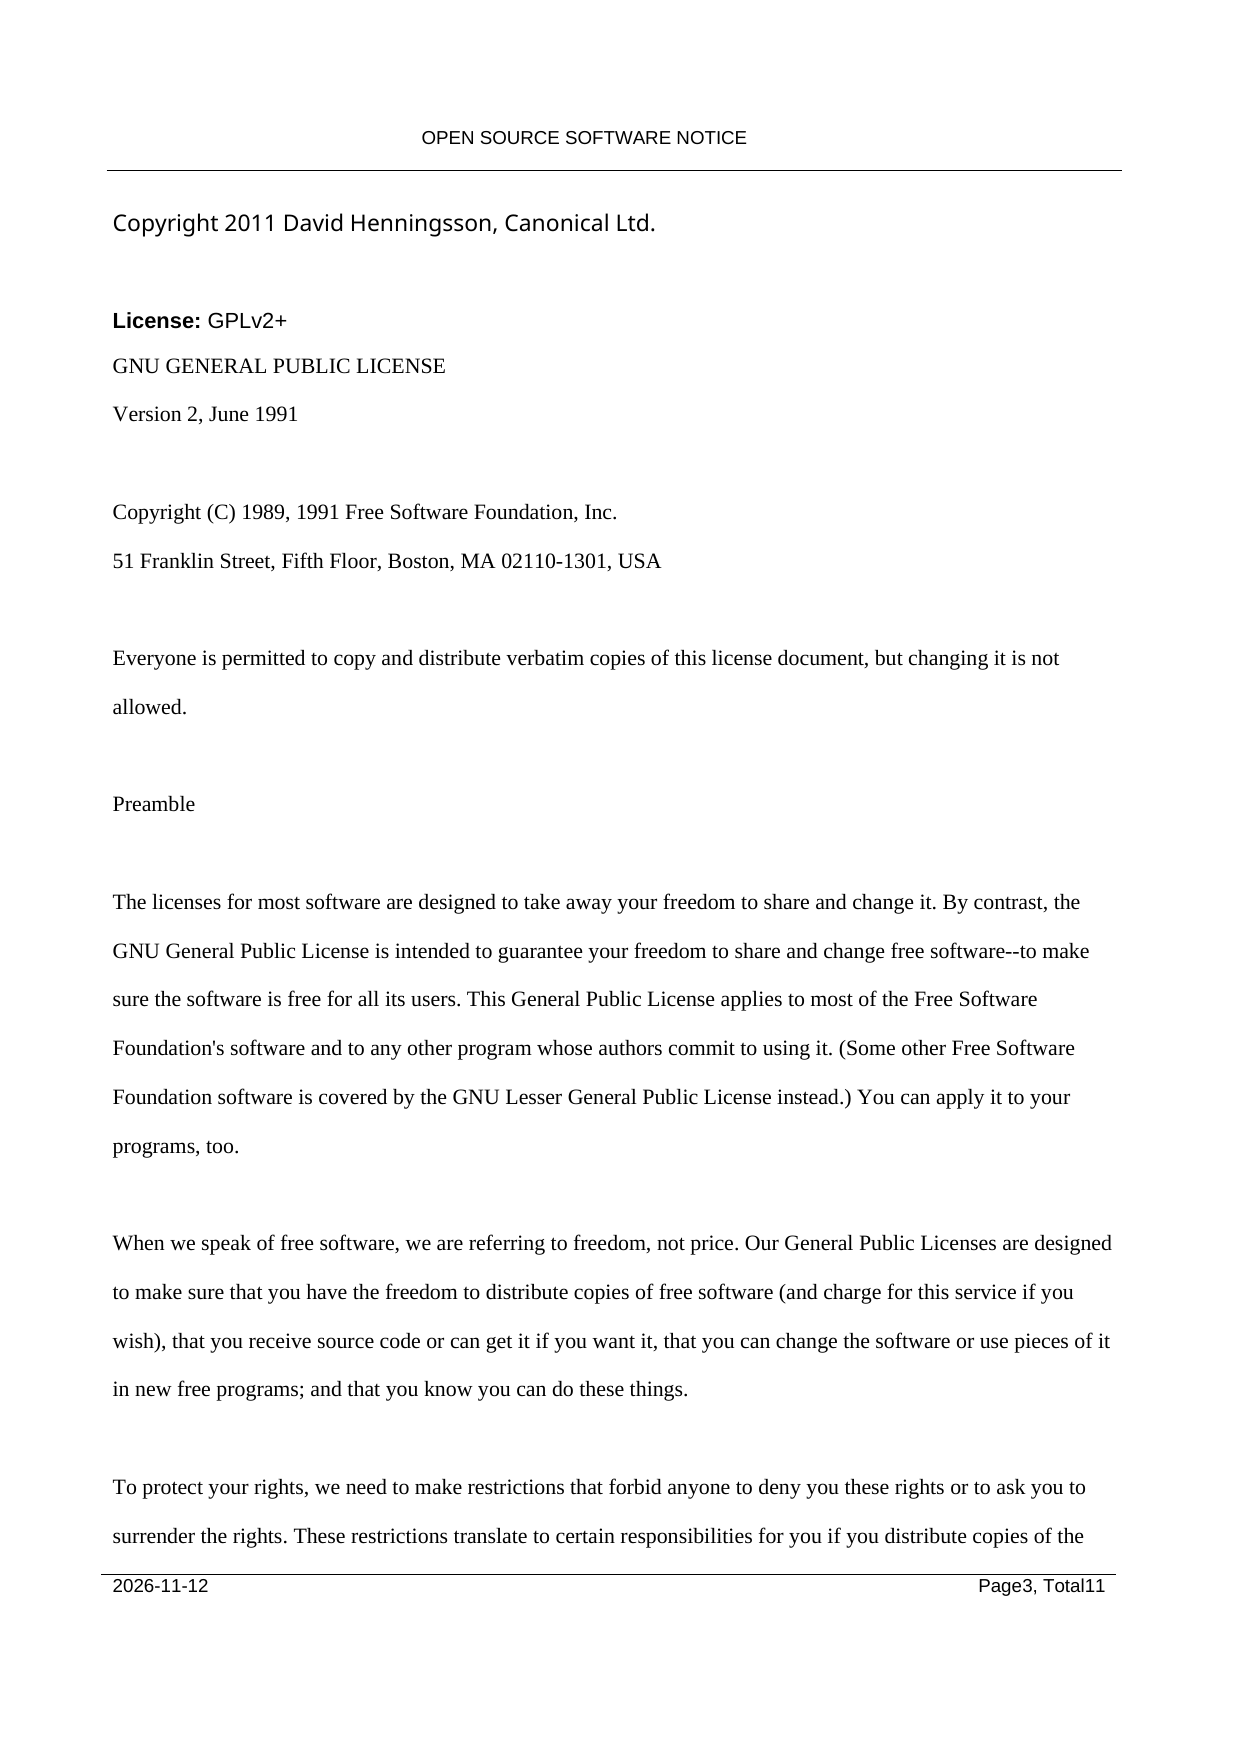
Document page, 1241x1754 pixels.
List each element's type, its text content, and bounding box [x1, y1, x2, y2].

text License: GPLv2+ [112, 304, 1128, 336]
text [112, 349, 1128, 1551]
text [112, 206, 1128, 288]
